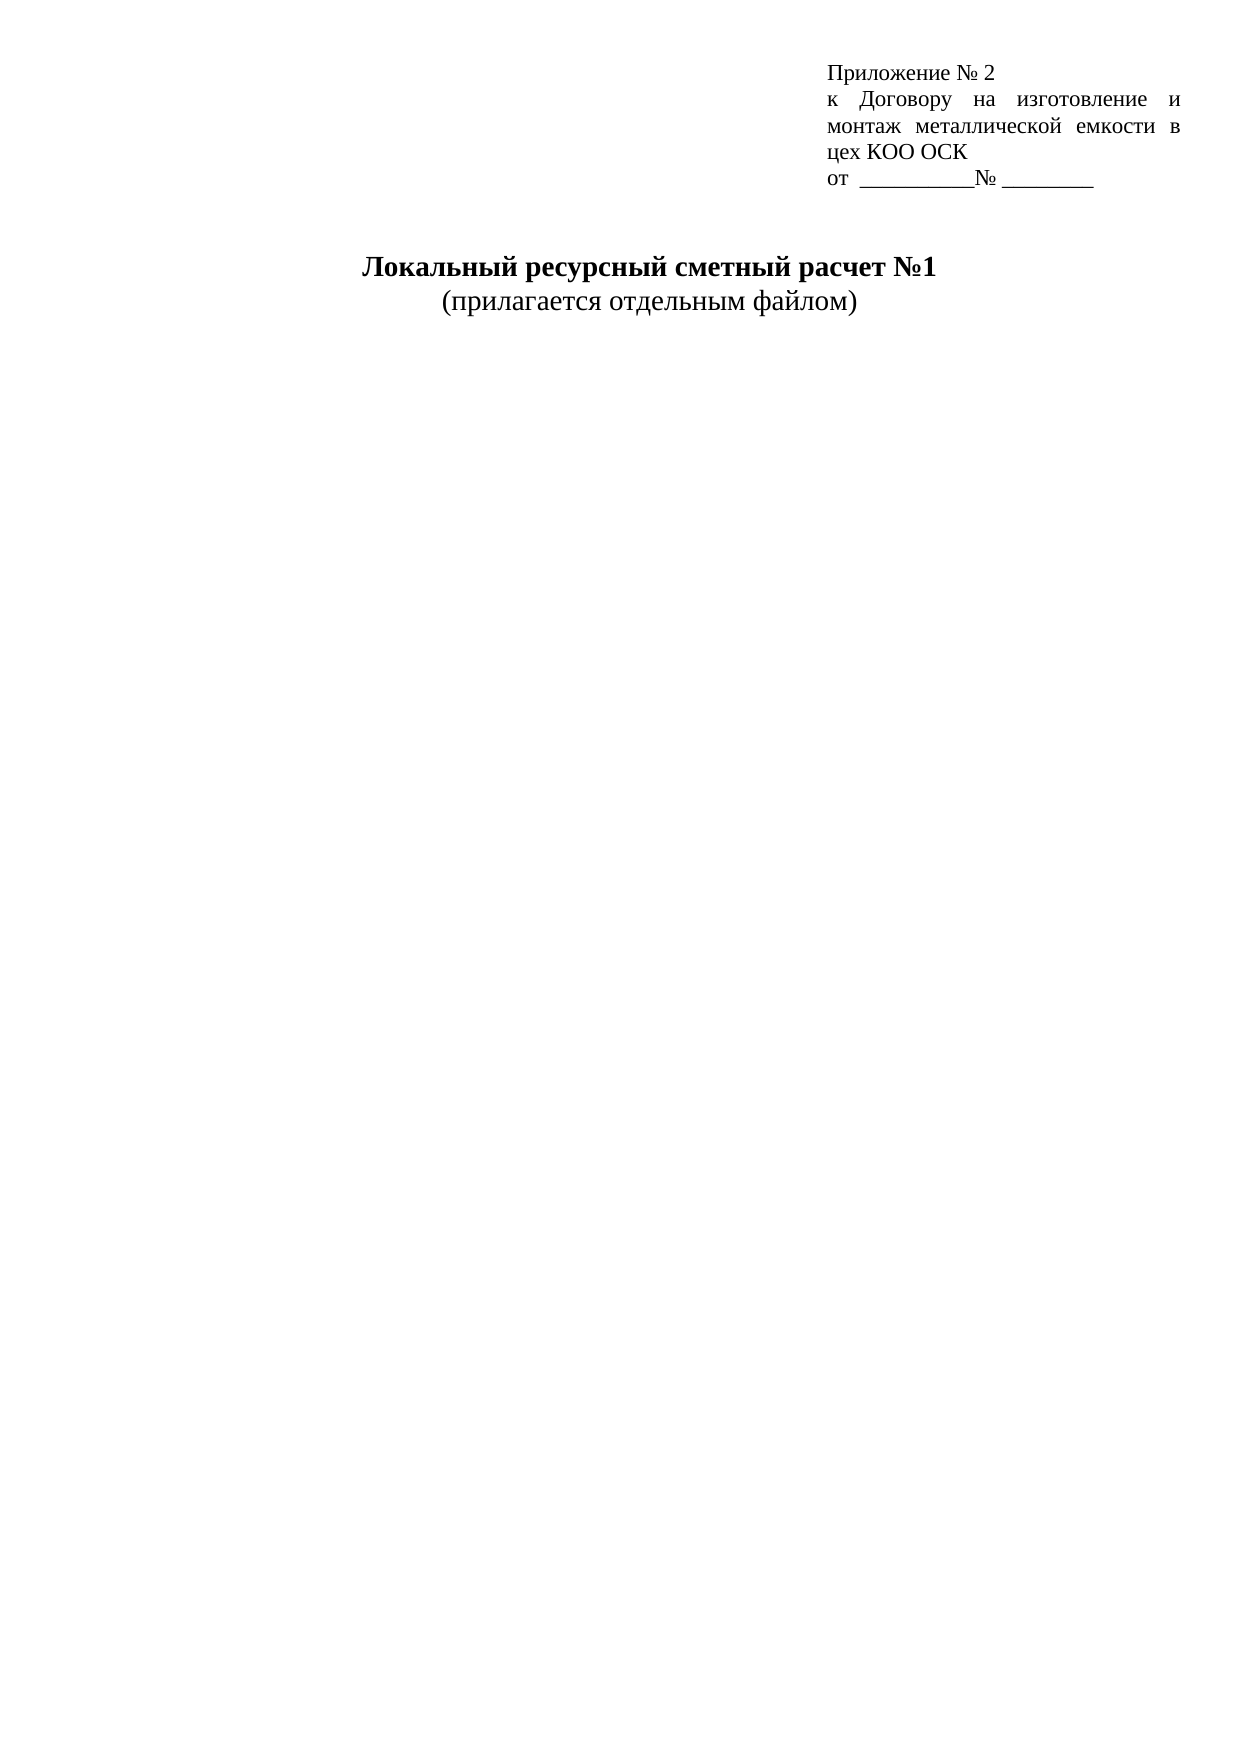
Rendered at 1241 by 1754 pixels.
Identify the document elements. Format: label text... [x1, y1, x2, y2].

text от __________№ ________ [827, 164, 1181, 191]
text Приложение № 2 [827, 59, 1181, 85]
text к Договору на изготовление и монтаж металлической емкости в цех КОО ОСК [827, 85, 1181, 164]
text Локальный ресурсный сметный расчет №1 [118, 249, 1181, 283]
text (прилагается отдельным файлом) [118, 283, 1181, 316]
